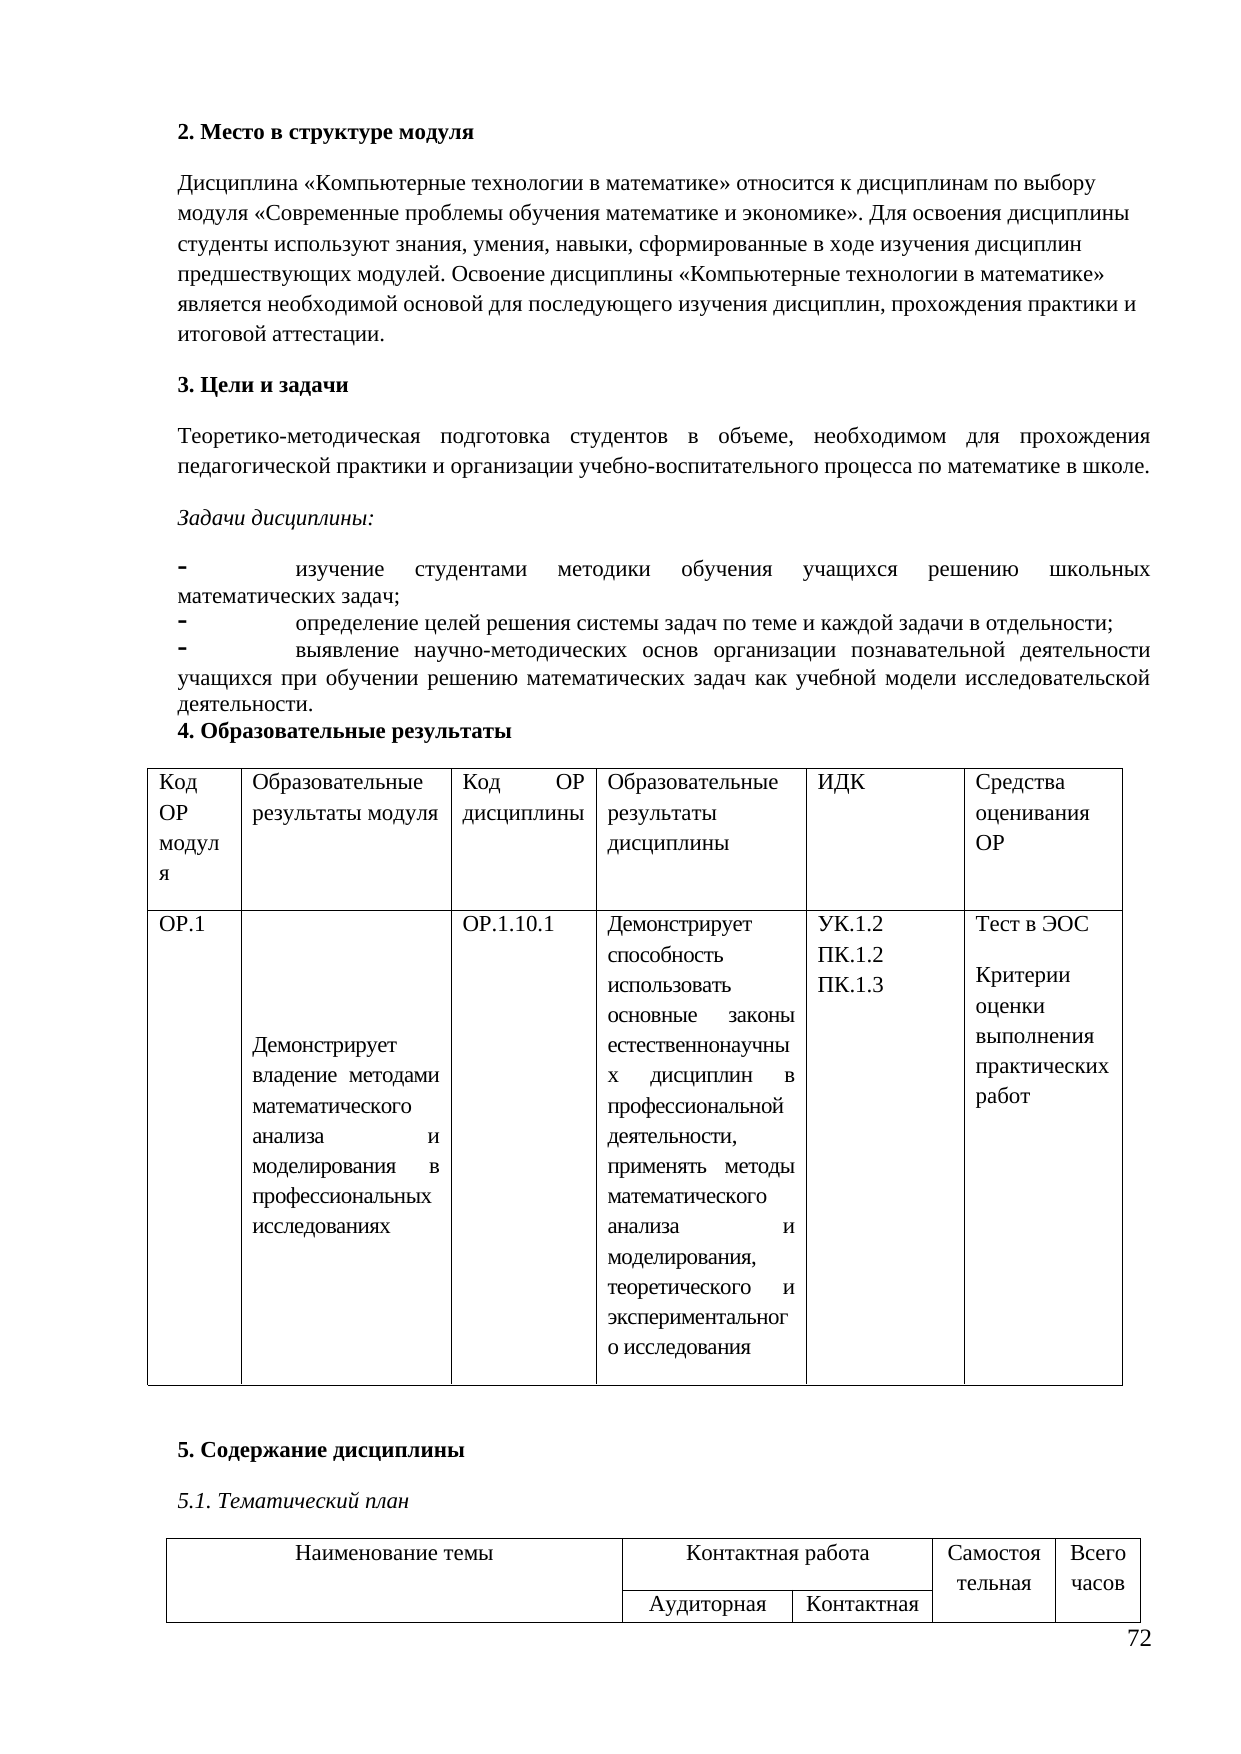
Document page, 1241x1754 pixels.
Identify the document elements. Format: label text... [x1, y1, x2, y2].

text 2. Место в структуре модуля [177, 118, 1152, 144]
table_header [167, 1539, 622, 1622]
text 4. Образовательные результаты [177, 717, 1152, 743]
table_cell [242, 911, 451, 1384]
text Дисциплина «Компьютерные технологии в математике» относится к дисциплинам по выбору модуля «Современные проблемы обучения математике и экономике». Для освоения дисциплины студенты используют знания, умения, навыки, сформированные в ходе изучения дисциплин предшествующих модулей. Освоение дисциплины «Компьютерные технологии в математике» является необходимой основой для последующего изучения дисциплин, прохождения практики и итоговой аттестации. [177, 169, 1152, 347]
list выявление научно-методических основ организации познавательной деятельности учащихся при обучении решению математических задач как учебной модели исследовательской деятельности. [177, 636, 1152, 717]
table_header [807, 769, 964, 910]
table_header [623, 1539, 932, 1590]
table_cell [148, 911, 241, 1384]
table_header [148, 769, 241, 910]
text 5. Содержание дисциплины [177, 1436, 1152, 1462]
text 5.1. Тематический план [177, 1487, 1152, 1513]
text Теоретико-методическая подготовка студентов в объеме, необходимом для прохождения педагогической практики и организации учебно-воспитательного процесса по математике в школе. [177, 422, 1152, 479]
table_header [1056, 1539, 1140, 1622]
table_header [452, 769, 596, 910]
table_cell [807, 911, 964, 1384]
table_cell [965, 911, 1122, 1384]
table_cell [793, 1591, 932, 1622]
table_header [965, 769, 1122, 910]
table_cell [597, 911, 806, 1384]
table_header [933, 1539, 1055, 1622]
list определение целей решения системы задач по теме и каждой задачи в отдельности; [177, 609, 1152, 636]
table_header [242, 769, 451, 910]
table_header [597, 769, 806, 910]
text Задачи дисциплины: [177, 503, 1152, 530]
text 3. Цели и задачи [177, 371, 1152, 398]
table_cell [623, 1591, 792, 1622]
list изучение студентами методики обучения учащихся решению школьных математических задач; [177, 554, 1152, 609]
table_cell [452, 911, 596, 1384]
